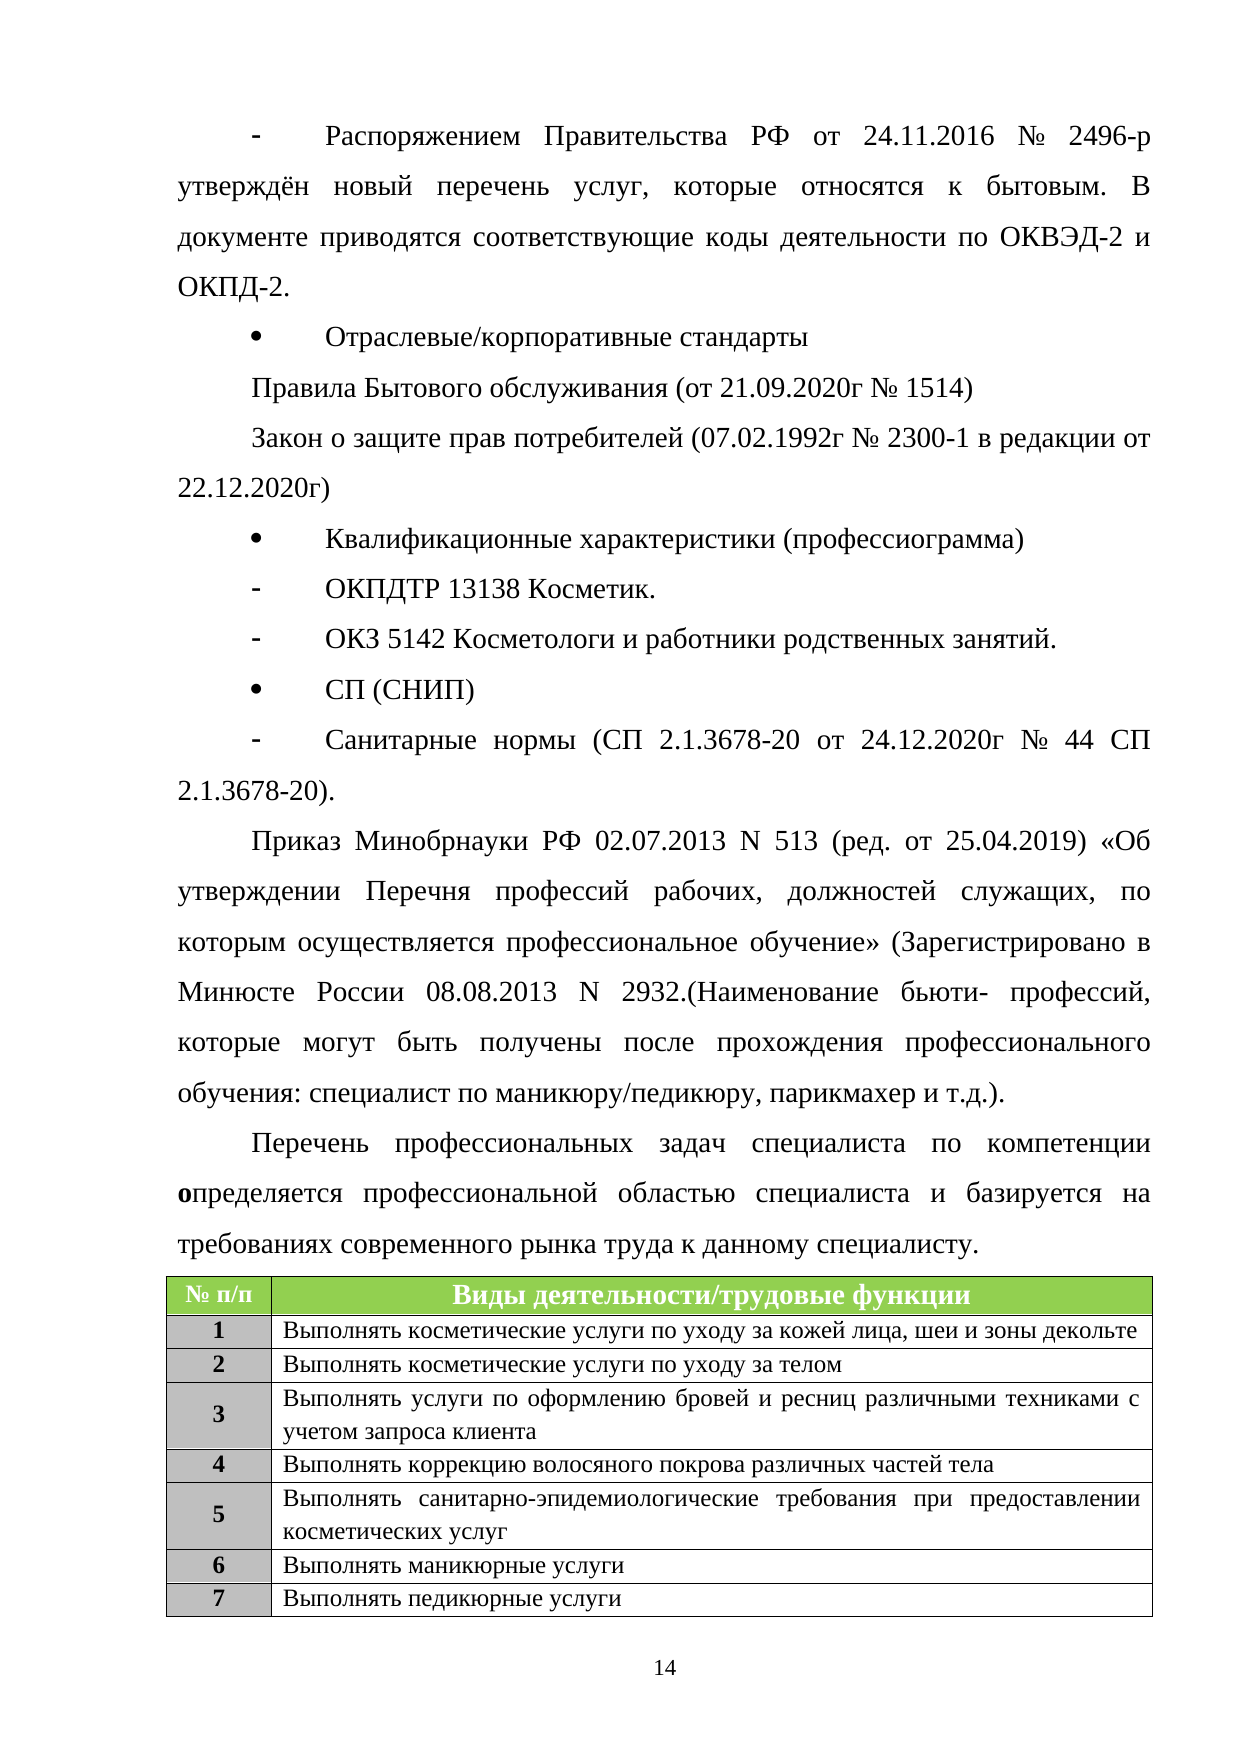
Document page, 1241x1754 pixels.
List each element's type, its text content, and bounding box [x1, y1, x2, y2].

table_cell Выполнять косметические услуги по уходу за телом [272, 1349, 1152, 1382]
text Правила Бытового обслуживания (от 21.09.2020г № 1514) [177, 370, 1152, 403]
list Отраслевые/корпоративные стандарты [177, 319, 1152, 353]
table_header Виды деятельности/трудовые функции [272, 1277, 1152, 1314]
table_cell Выполнять маникюрные услуги [272, 1550, 1152, 1582]
table_cell 6 [167, 1550, 271, 1582]
table_cell Выполнять педикюрные услуги [272, 1584, 1152, 1616]
text Приказ Минобрнауки РФ 02.07.2013 N 513 (ред. от 25.04.2019) «Об утверждении Перечня профессий рабочих, должностей служащих, по которым осуществляется профессиональное обучение» (Зарегистрировано в Минюсте России 08.08.2013 N 2932.(Наименование бьюти- профессий, которые могут быть получены после прохождения профессионального обучения: специалист по маникюру/педикюру, парикмахер и т.д.). [177, 823, 1152, 1108]
table_cell 3 [167, 1383, 271, 1448]
list Распоряжением Правительства РФ от 24.11.2016 № 2496-р утверждён новый перечень услуг, которые относятся к бытовым. В документе приводятся соответствующие коды деятельности по ОКВЭД-2 и ОКПД-2. [177, 118, 1152, 303]
table_cell 5 [167, 1483, 271, 1549]
list Квалификационные характеристики (профессиограмма) [177, 521, 1152, 554]
list Санитарные нормы (СП 2.1.3678-20 от 24.12.2020г № 44 СП 2.1.3678-20). [177, 722, 1152, 806]
table_cell 7 [167, 1584, 271, 1616]
table_cell Выполнять коррекцию волосяного покрова различных частей тела [272, 1450, 1152, 1482]
table_cell Выполнять косметические услуги по уходу за кожей лица, шеи и зоны декольте [272, 1316, 1152, 1348]
list СП (СНИП) [177, 672, 1152, 706]
list ОКПДТР 13138 Косметик. [177, 571, 1152, 605]
table_cell 1 [167, 1316, 271, 1348]
table_header № п/п [167, 1277, 271, 1314]
list ОКЗ 5142 Косметологи и работники родственных занятий. [177, 622, 1152, 655]
table_cell Выполнять санитарно-эпидемиологические требования при предоставлении косметических услуг [272, 1483, 1152, 1549]
table_cell Выполнять услуги по оформлению бровей и ресниц различными техниками с учетом запроса клиента [272, 1383, 1152, 1448]
text Закон о защите прав потребителей (07.02.1992г № 2300-1 в редакции от 22.12.2020г) [177, 420, 1152, 504]
table_cell 2 [167, 1349, 271, 1382]
text Перечень профессиональных задач специалиста по компетенции определяется профессиональной областью специалиста и базируется на требованиях современного рынка труда к данному специалисту. [177, 1125, 1152, 1259]
table_cell 4 [167, 1450, 271, 1482]
